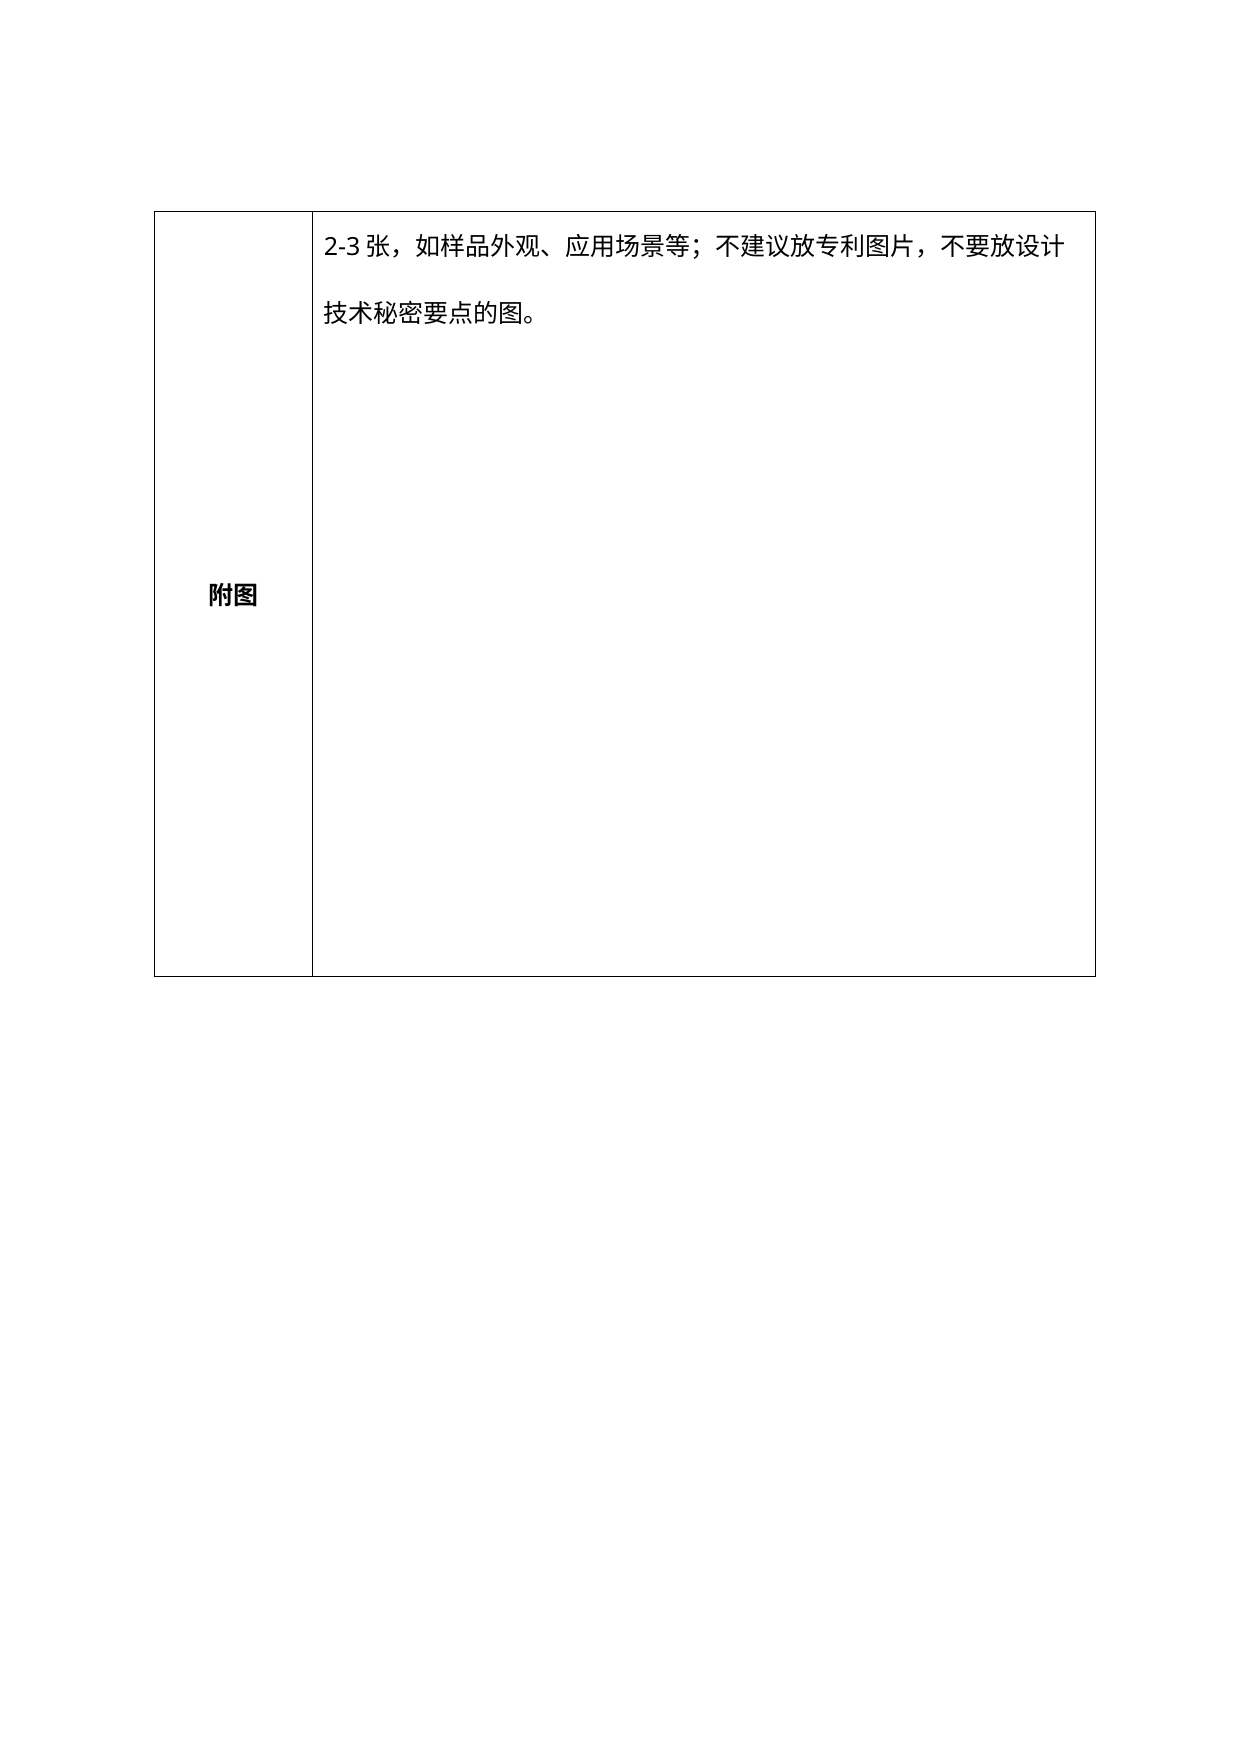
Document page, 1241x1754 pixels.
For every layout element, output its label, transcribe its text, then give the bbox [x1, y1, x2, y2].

table_cell 2-3张，如样品外观、应用场景等；不建议放专利图片，不要放设计技术秘密要点的图。 [313, 212, 1095, 976]
table_cell 附图 [155, 212, 312, 976]
